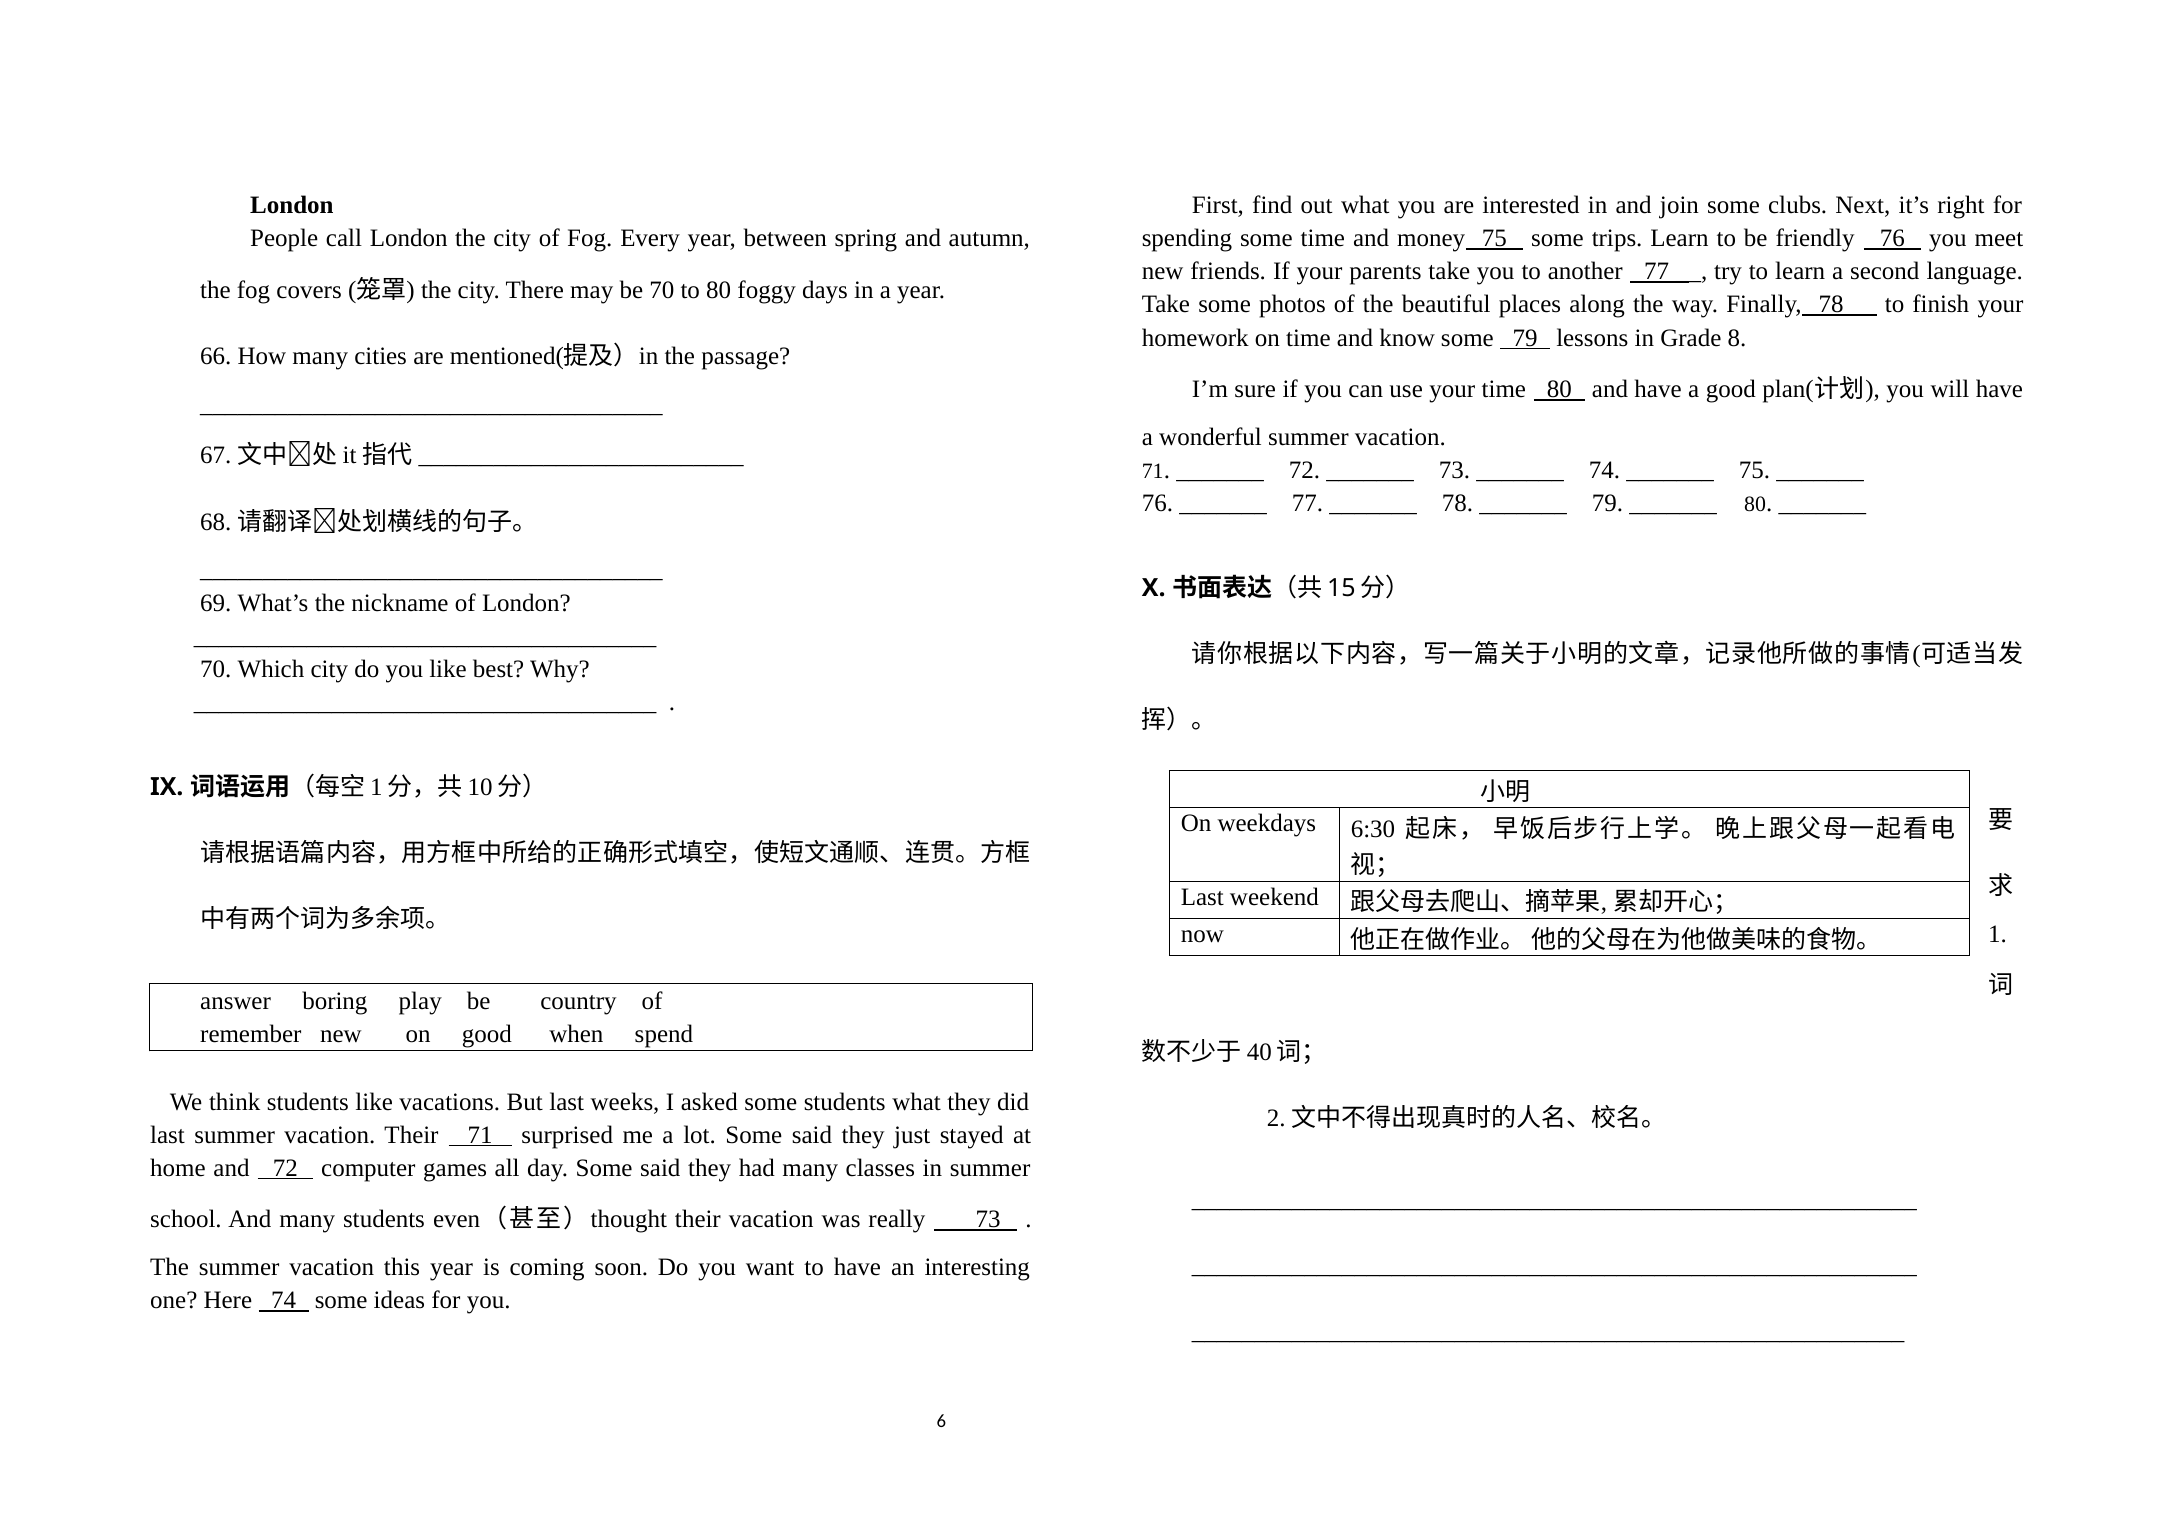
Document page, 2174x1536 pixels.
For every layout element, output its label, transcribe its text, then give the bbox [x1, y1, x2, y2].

text _____________________________________ . [150, 685, 1032, 718]
list Which city do you like best? Why? [150, 652, 1032, 685]
table_header 小明 [1170, 771, 1969, 807]
text We think students like vacations. But last weeks, I asked some students what they did last summer vacation. Their 71 surprised me a lot. Some said they just stayed at home and 72 computer games all day. Some said they had many classes in summer school. And many students even（甚至）thought their vacation was really __73 . The summer vacation this year is coming soon. Do you want to have an interesting one? Here 74 some ideas for you. [150, 1084, 1032, 1316]
table_cell 跟父母去爬山、摘苹果, 累却开心； [1340, 882, 1969, 918]
table_cell now [1170, 919, 1339, 955]
text 76. _______ 77. _______ 78. _______ 79. _______ 80. _______ [1142, 486, 2023, 519]
text 请根据语篇内容，用方框中所给的正确形式填空，使短文通顺、连贯。方框中有两个词为多余项。 [200, 817, 1032, 950]
text _____________________________________ [150, 552, 1032, 586]
list 请翻译处划横线的句子。 [150, 486, 1032, 552]
text _____________________________________ [150, 387, 1032, 420]
text _________________________________________________________ [1142, 1314, 2023, 1347]
text X. 书面表达（共15分） [1142, 552, 2023, 619]
text _____________________________________ [150, 619, 1032, 652]
list How many cities are mentioned(提及）in the passage? [150, 321, 1032, 387]
text 71. _______ 72. _______ 73. _______ 74. _______ 75. _______ [1142, 453, 2023, 486]
text __________________________________________________________ [1142, 1182, 2023, 1215]
list What’s the nickname of London? [150, 586, 1032, 619]
text IX. 词语运用（每空1分，共10分） [150, 751, 1032, 817]
text answer boring play be country of [150, 984, 1032, 1016]
text London [150, 188, 1032, 221]
list 文中不得出现真时的人名、校名。 [1267, 1082, 2023, 1149]
text People call London the city of Fog. Every year, between spring and autumn, the fog covers (笼罩) the city. There may be 70 to 80 foggy days in a year. [200, 221, 1032, 321]
text First, find out what you are interested in and join some clubs. Next, it’s right for spending some time and money 75 some trips. Learn to be friendly 76 you meet new friends. If your parents take you to another 77 __, try to learn a second language. Take some photos of the beautiful places along the way. Finally, 78 to finish your homework on time and know some 79 lessons in Grade 8. [1142, 188, 2023, 354]
text 要求：1. 词数不少于40词； [1142, 784, 2023, 1082]
text remember new on good when spend [150, 1016, 1032, 1050]
list 文中处it 指代 __________________________ [150, 420, 1032, 486]
table_cell Last weekend [1170, 882, 1339, 918]
table_cell 他正在做作业。 他的父母在为他做美味的食物。 [1340, 919, 1969, 955]
table_cell On weekdays [1170, 808, 1339, 881]
text __________________________________________________________ [1142, 1248, 2023, 1281]
text I’m sure if you can use your time 80 and have a good plan(计划), you will have a wonderful summer vacation. [1142, 354, 2023, 453]
table_cell 6:30 起床， 早饭后步行上学。 晚上跟父母一起看电视； [1340, 808, 1969, 881]
text 请你根据以下内容，写一篇关于小明的文章，记录他所做的事情(可适当发挥）。 [1142, 619, 2023, 751]
